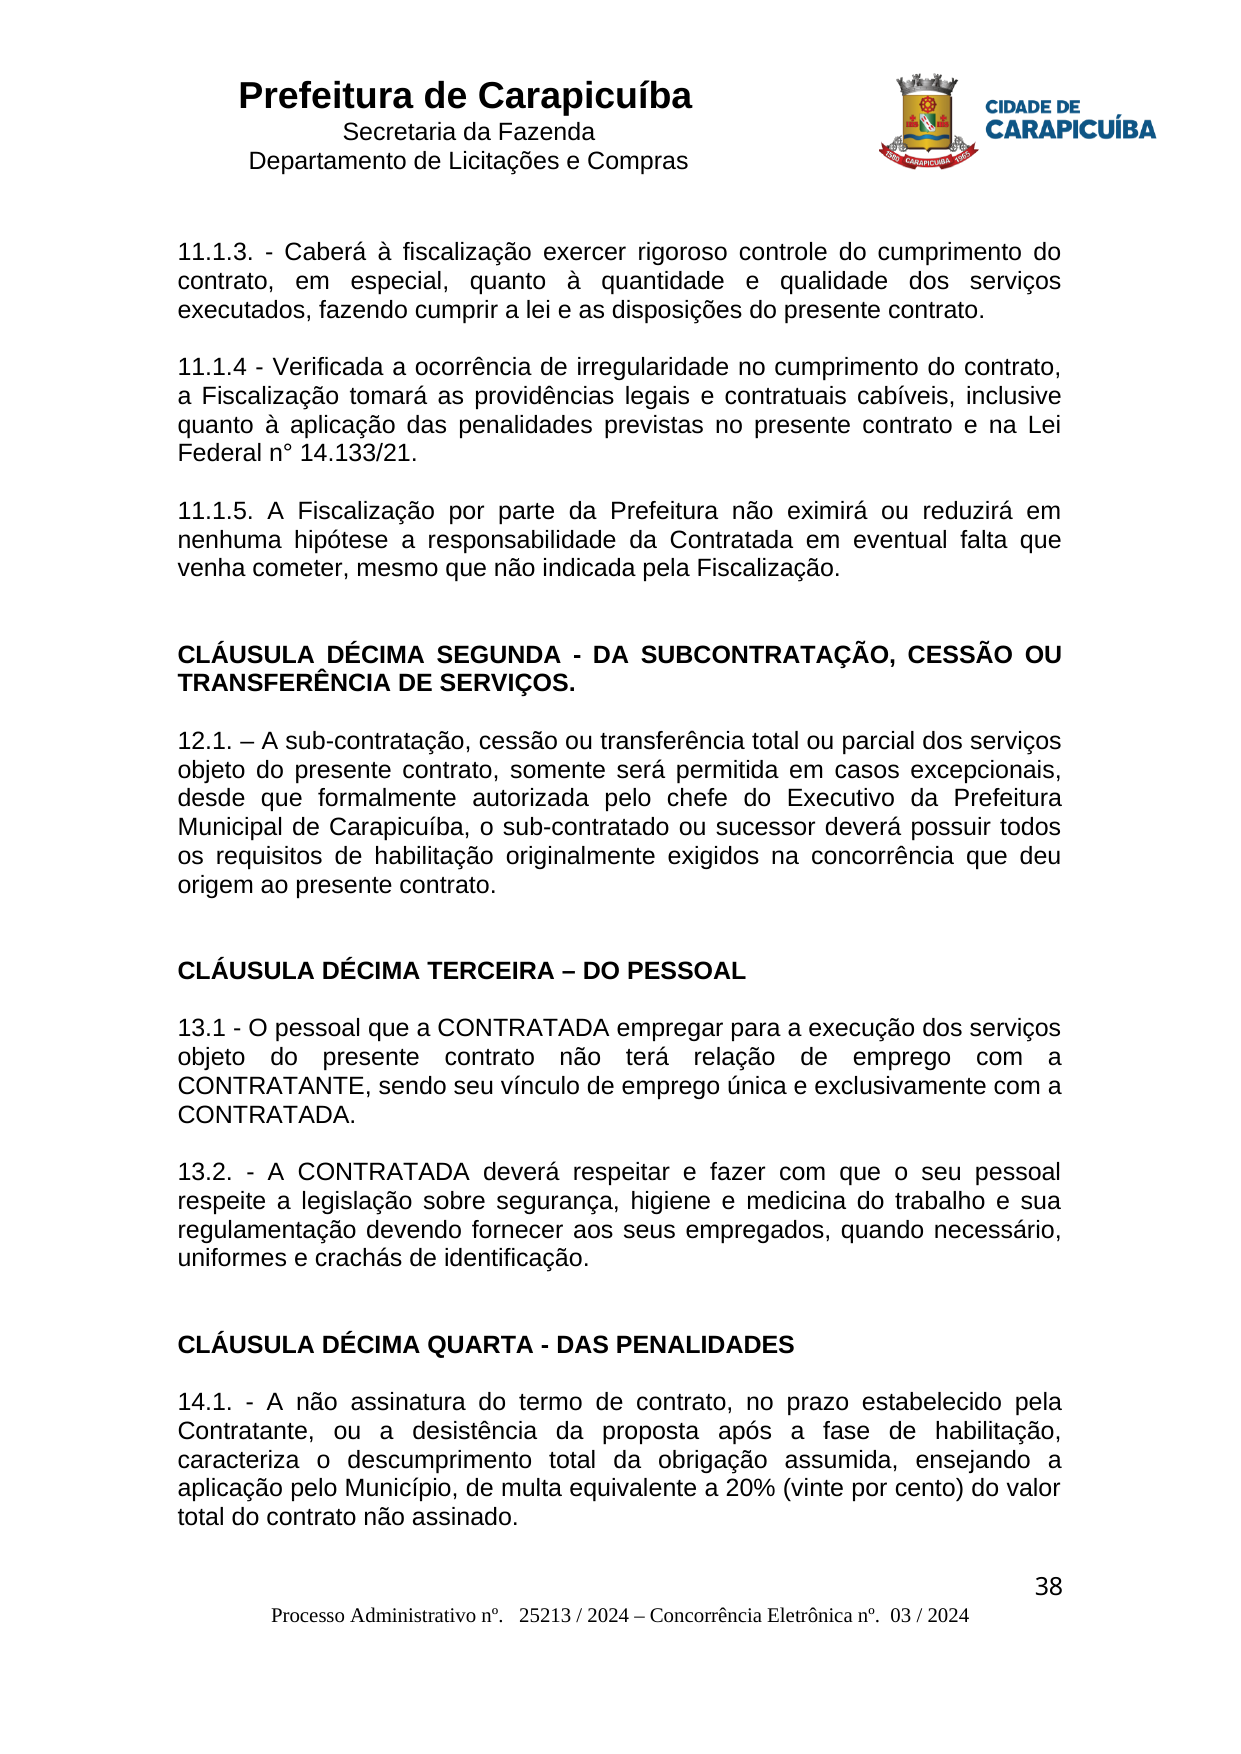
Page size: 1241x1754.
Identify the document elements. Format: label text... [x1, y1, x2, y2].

text 12.1. – A sub-contratação, cessão ou transferência total ou parcial dos serviços objeto do presente contrato, somente será permitida em casos excepcionais, desde que formalmente autorizada pelo chefe do Executivo da Prefeitura Municipal de Carapicuíba, o sub-contratado ou sucessor deverá possuir todos os requisitos de habilitação originalmente exigidos na concorrência que deu origem ao presente contrato. [177, 726, 1063, 898]
text CLÁUSULA DÉCIMA TERCEIRA – DO PESSOAL [177, 956, 1063, 985]
text 11.1.5. A Fiscalização por parte da Prefeitura não eximirá ou reduzirá em nenhuma hipótese a responsabilidade da Contratada em eventual falta que venha cometer, mesmo que não indicada pela Fiscalização. [177, 496, 1063, 582]
picture [877, 65, 1159, 172]
text 13.2. - A CONTRATADA deverá respeitar e fazer com que o seu pessoal respeite a legislação sobre segurança, higiene e medicina do trabalho e sua regulamentação devendo fornecer aos seus empregados, quando necessário, uniformes e crachás de identificação. [177, 1157, 1063, 1272]
text 13.1 - O pessoal que a CONTRATADA empregar para a execução dos serviços objeto do presente contrato não terá relação de emprego com a CONTRATANTE, sendo seu vínculo de emprego única e exclusivamente com a CONTRATADA. [177, 1013, 1063, 1128]
text 14.1. - A não assinatura do termo de contrato, no prazo estabelecido pela Contratante, ou a desistência da proposta após a fase de habilitação, caracteriza o descumprimento total da obrigação assumida, ensejando a aplicação pelo Município, de multa equivalente a 20% (vinte por cento) do valor total do contrato não assinado. [177, 1387, 1063, 1531]
text 11.1.4 - Verificada a ocorrência de irregularidade no cumprimento do contrato, a Fiscalização tomará as providências legais e contratuais cabíveis, inclusive quanto à aplicação das penalidades previstas no presente contrato e na Lei Federal n° 14.133/21. [177, 352, 1063, 467]
text CLÁUSULA DÉCIMA QUARTA - DAS PENALIDADES [177, 1330, 1063, 1358]
text CLÁUSULA DÉCIMA SEGUNDA - DA SUBCONTRATAÇÃO, CESSÃO OU TRANSFERÊNCIA DE SERVIÇOS. [177, 640, 1063, 697]
text 11.1.3. - Caberá à fiscalização exercer rigoroso controle do cumprimento do contrato, em especial, quanto à quantidade e qualidade dos serviços executados, fazendo cumprir a lei e as disposições do presente contrato. [177, 237, 1063, 323]
